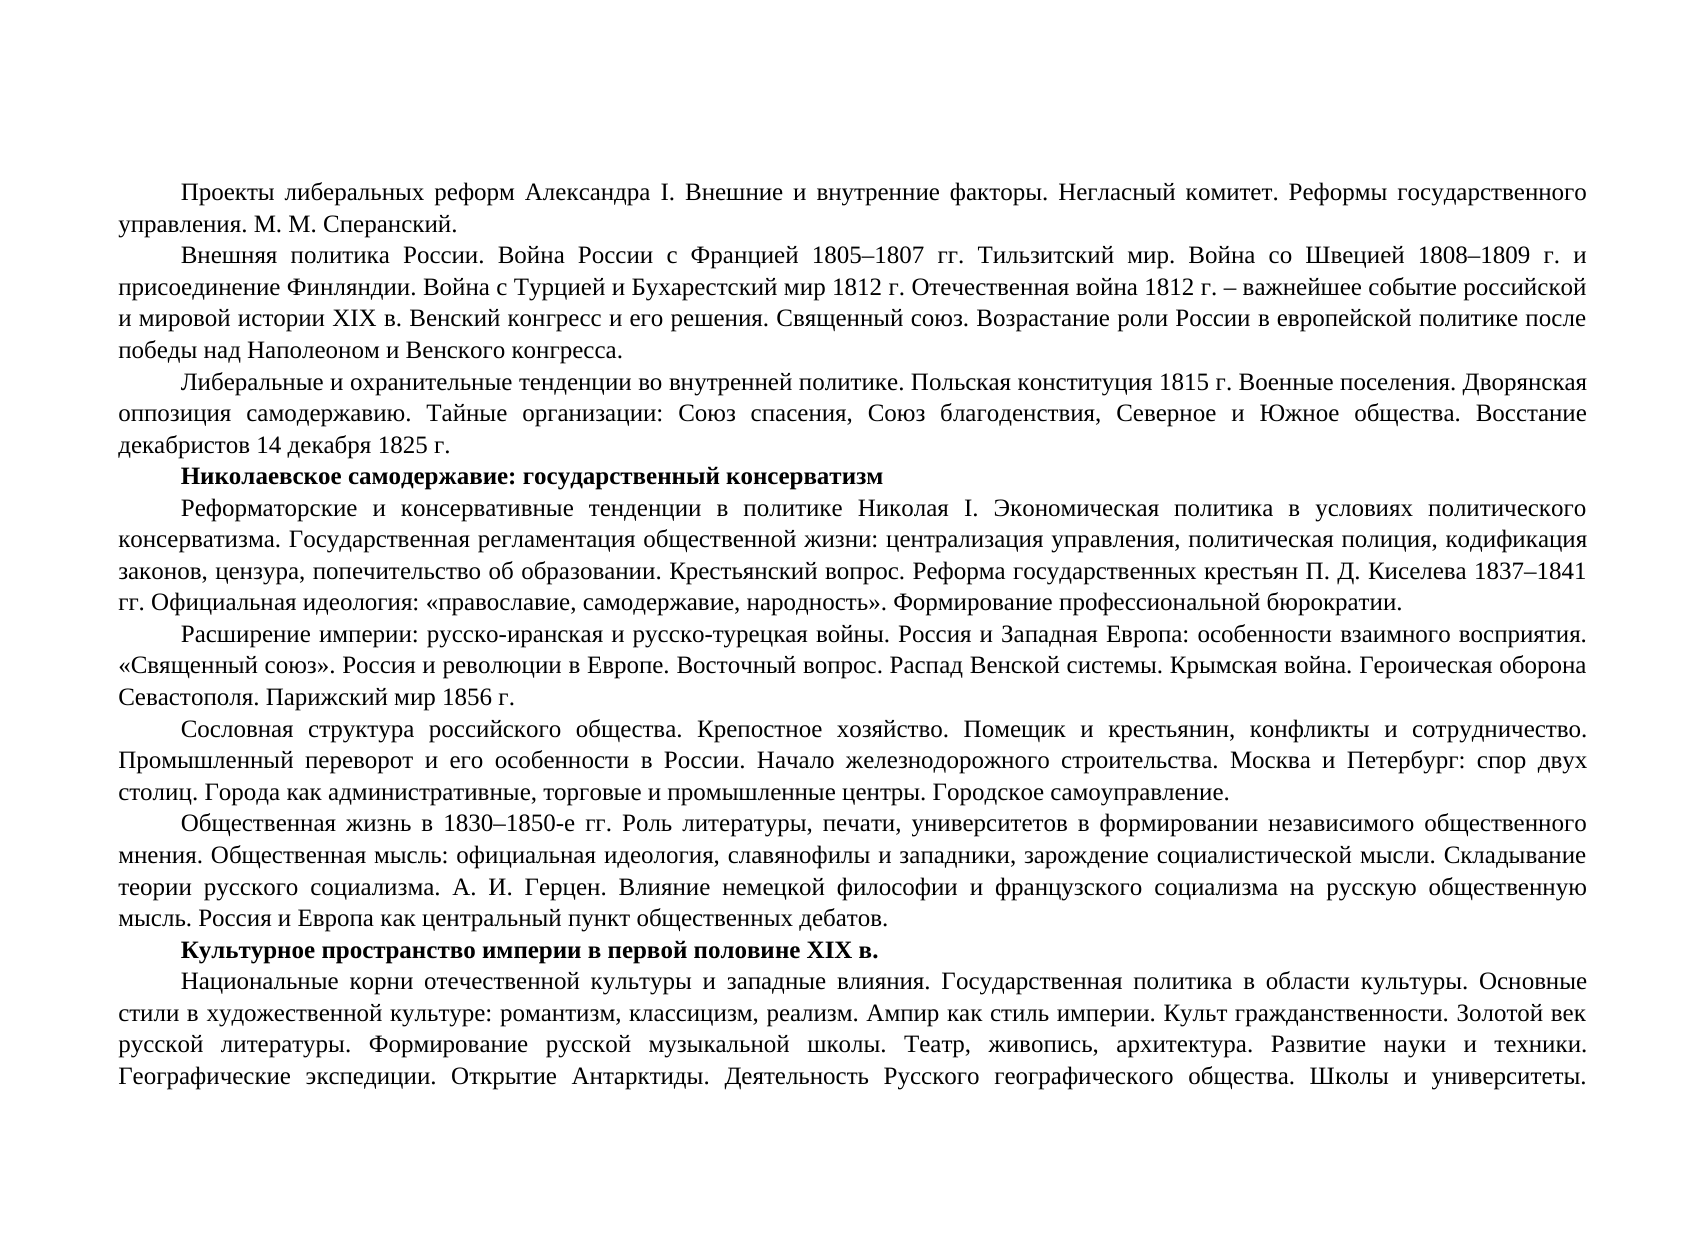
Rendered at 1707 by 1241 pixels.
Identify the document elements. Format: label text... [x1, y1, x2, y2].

text Проекты либеральных реформ Александра I. Внешние и внутренние факторы. Негласный комитет. Реформы государственного управления. М. М. Сперанский. [118, 177, 1588, 237]
text Реформаторские и консервативные тенденции в политике Николая I. Экономическая политика в условиях политического консерватизма. Государственная регламентация общественной жизни: централизация управления, политическая полиция, кодификация законов, цензура, попечительство об образовании. Крестьянский вопрос. Реформа государственных крестьян П. Д. Киселева 1837–1841 гг. Официальная идеология: «православие, самодержавие, народность». Формирование профессиональной бюрократии. [118, 493, 1588, 616]
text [118, 966, 1588, 1090]
text Сословная структура российского общества. Крепостное хозяйство. Помещик и крестьянин, конфликты и сотрудничество. Промышленный переворот и его особенности в России. Начало железнодорожного строительства. Москва и Петербург: спор двух столиц. Города как административные, торговые и промышленные центры. Городское самоуправление. [118, 714, 1588, 806]
text Расширение империи: русско-иранская и русско-турецкая войны. Россия и Западная Европа: особенности взаимного восприятия. «Священный союз». Россия и революции в Европе. Восточный вопрос. Распад Венской системы. Крымская война. Героическая оборона Севастополя. Парижский мир 1856 г. [118, 619, 1588, 711]
text Внешняя политика России. Война России с Францией 1805–1807 гг. Тильзитский мир. Война со Швецией 1808–1809 г. и присоединение Финляндии. Война с Турцией и Бухарестский мир 1812 г. Отечественная война 1812 г. – важнейшее событие российской и мировой истории XIX в. Венский конгресс и его решения. Священный союз. Возрастание роли России в европейской политике после победы над Наполеоном и Венского конгресса. [118, 240, 1588, 364]
text Либеральные и охранительные тенденции во внутренней политике. Польская конституция 1815 г. Военные поселения. Дворянская оппозиция самодержавию. Тайные организации: Союз спасения, Союз благоденствия, Северное и Южное общества. Восстание декабристов 14 декабря 1825 г. [118, 367, 1588, 458]
text Общественная жизнь в 1830–1850-е гг. Роль литературы, печати, университетов в формировании независимого общественного мнения. Общественная мысль: официальная идеология, славянофилы и западники, зарождение социалистической мысли. Складывание теории русского социализма. А. И. Герцен. Влияние немецкой философии и французского социализма на русскую общественную мысль. Россия и Европа как центральный пункт общественных дебатов. [118, 808, 1588, 932]
text Николаевское самодержавие: государственный консерватизм [118, 461, 1588, 490]
text Культурное пространство империи в первой половине XIX в. [118, 935, 1588, 963]
